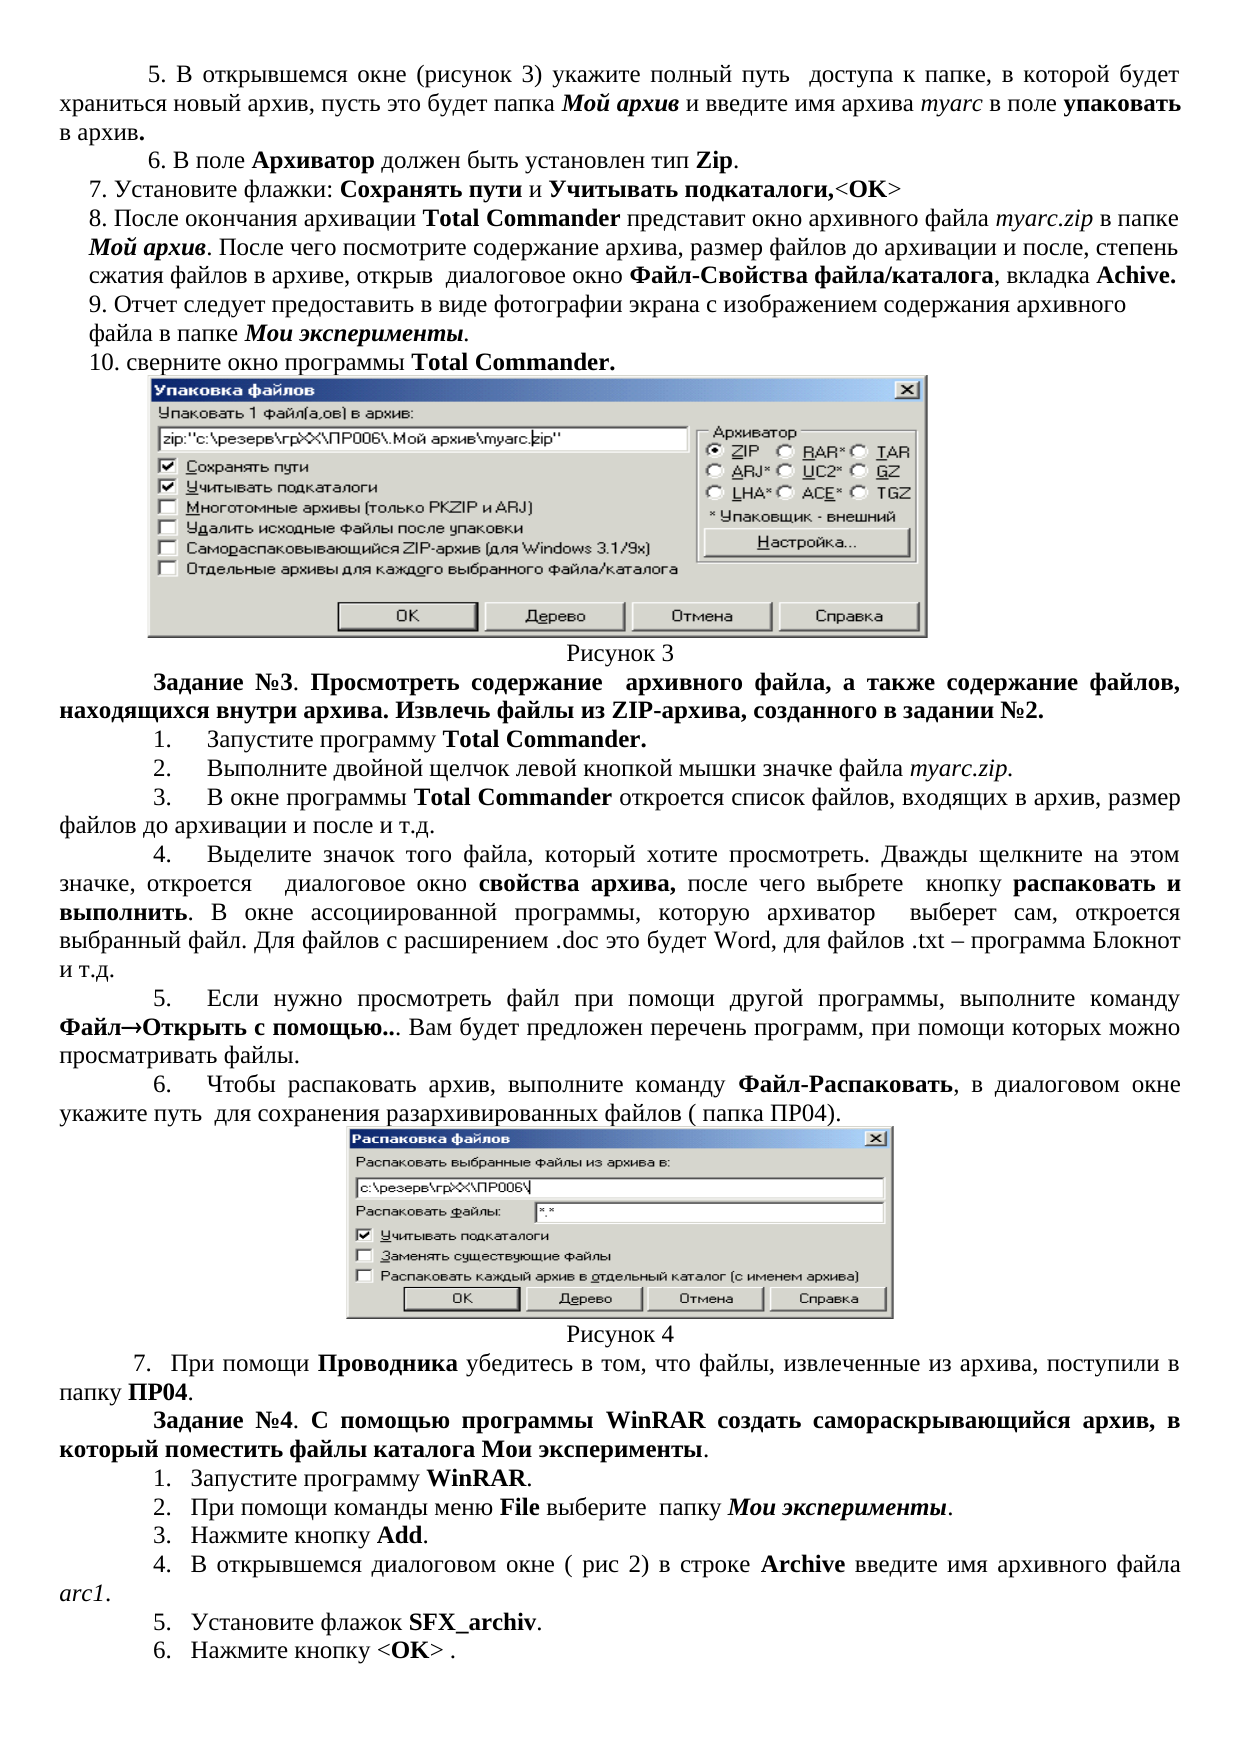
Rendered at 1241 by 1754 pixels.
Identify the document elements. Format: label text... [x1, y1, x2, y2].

list Чтобы распаковать архив, выполните команду Файл-Распаковать, в диалоговом окне укажите путь для сохранения разархивированных файлов ( папка ПР04). [59, 1069, 1181, 1127]
text Рисунок 4 [59, 1319, 1181, 1348]
text 6. В поле Архиватор должен быть установлен тип Zip. [59, 145, 1181, 174]
text 5. В открывшемся окне (рисунок 3) укажите полный путь доступа к папке, в которой будет храниться новый архив, пусть это будет папка Мой архив и введите имя архива myarc в поле упаковать в архив. [59, 59, 1181, 145]
text 10. сверните окно программы Total Commander. [88, 347, 1181, 375]
list Если нужно просмотреть файл при помощи другой программы, выполните команду ФайлОткрыть с помощью... Вам будет предложен перечень программ, при помощи которых можно просматривать файлы. [59, 983, 1181, 1069]
text 7. Установите флажки: Сохранять пути и Учитывать подкаталоги,<OK> [88, 174, 1181, 203]
picture [346, 1126, 894, 1319]
list В открывшемся диалоговом окне ( рис 2) в строке Archive введите имя архивного файла arc1. [59, 1549, 1181, 1607]
list Нажмите кнопку Add. [59, 1520, 1181, 1549]
list При помощи команды меню File выберите папку Мои эксперименты. [59, 1492, 1181, 1520]
text Задание №3. Просмотреть содержание архивного файла, а также содержание файлов, находящихся внутри архива. Извлечь файлы из ZIP-архива, созданного в задании №2. [59, 667, 1181, 724]
list При помощи Проводника убедитесь в том, что файлы, извлеченные из архива, поступили в папку ПР04. [59, 1348, 1181, 1405]
text Рисунок 3 [59, 638, 1181, 667]
text Задание №4. С помощью программы WinRAR создать самораскрывающийся архив, в который поместить файлы каталога Мои эксперименты. [59, 1405, 1181, 1463]
list Выполните двойной щелчок левой кнопкой мышки значке файла myarc.zip. [59, 753, 1181, 782]
list Установите флажок SFX_archiv. [59, 1607, 1181, 1635]
list Выделите значок того файла, который хотите просмотреть. Дважды щелкните на этом значке, откроется диалоговое окно свойства архива, после чего выбрете кнопку распаковать и выполнить. В окне ассоциированной программы, которую архиватор выберет сам, откроется выбранный файл. Для файлов с расширением .doc это будет Word, для файлов .txt – программа Блокнот и т.д. [59, 839, 1181, 983]
picture [147, 375, 928, 638]
list Запустите программу Total Commander. [59, 724, 1181, 753]
list В окне программы Total Commander откроется список файлов, входящих в архив, размер файлов до архивации и после и т.д. [59, 782, 1181, 839]
list Нажмите кнопку <OK> . [59, 1635, 1181, 1664]
text 9. Отчет следует предоставить в виде фотографии экрана с изображением содержания архивного файла в папке Мои эксперименты. [88, 289, 1181, 347]
list Запустите программу WinRAR. [59, 1463, 1181, 1492]
text 8. После окончания архивации Total Commander представит окно архивного файла myarc.zip в папке Мой архив. После чего посмотрите содержание архива, размер файлов до архивации и после, степень сжатия файлов в архиве, открыв диалоговое окно Файл-Свойства файла/каталога, вкладка Achive. [88, 203, 1181, 289]
